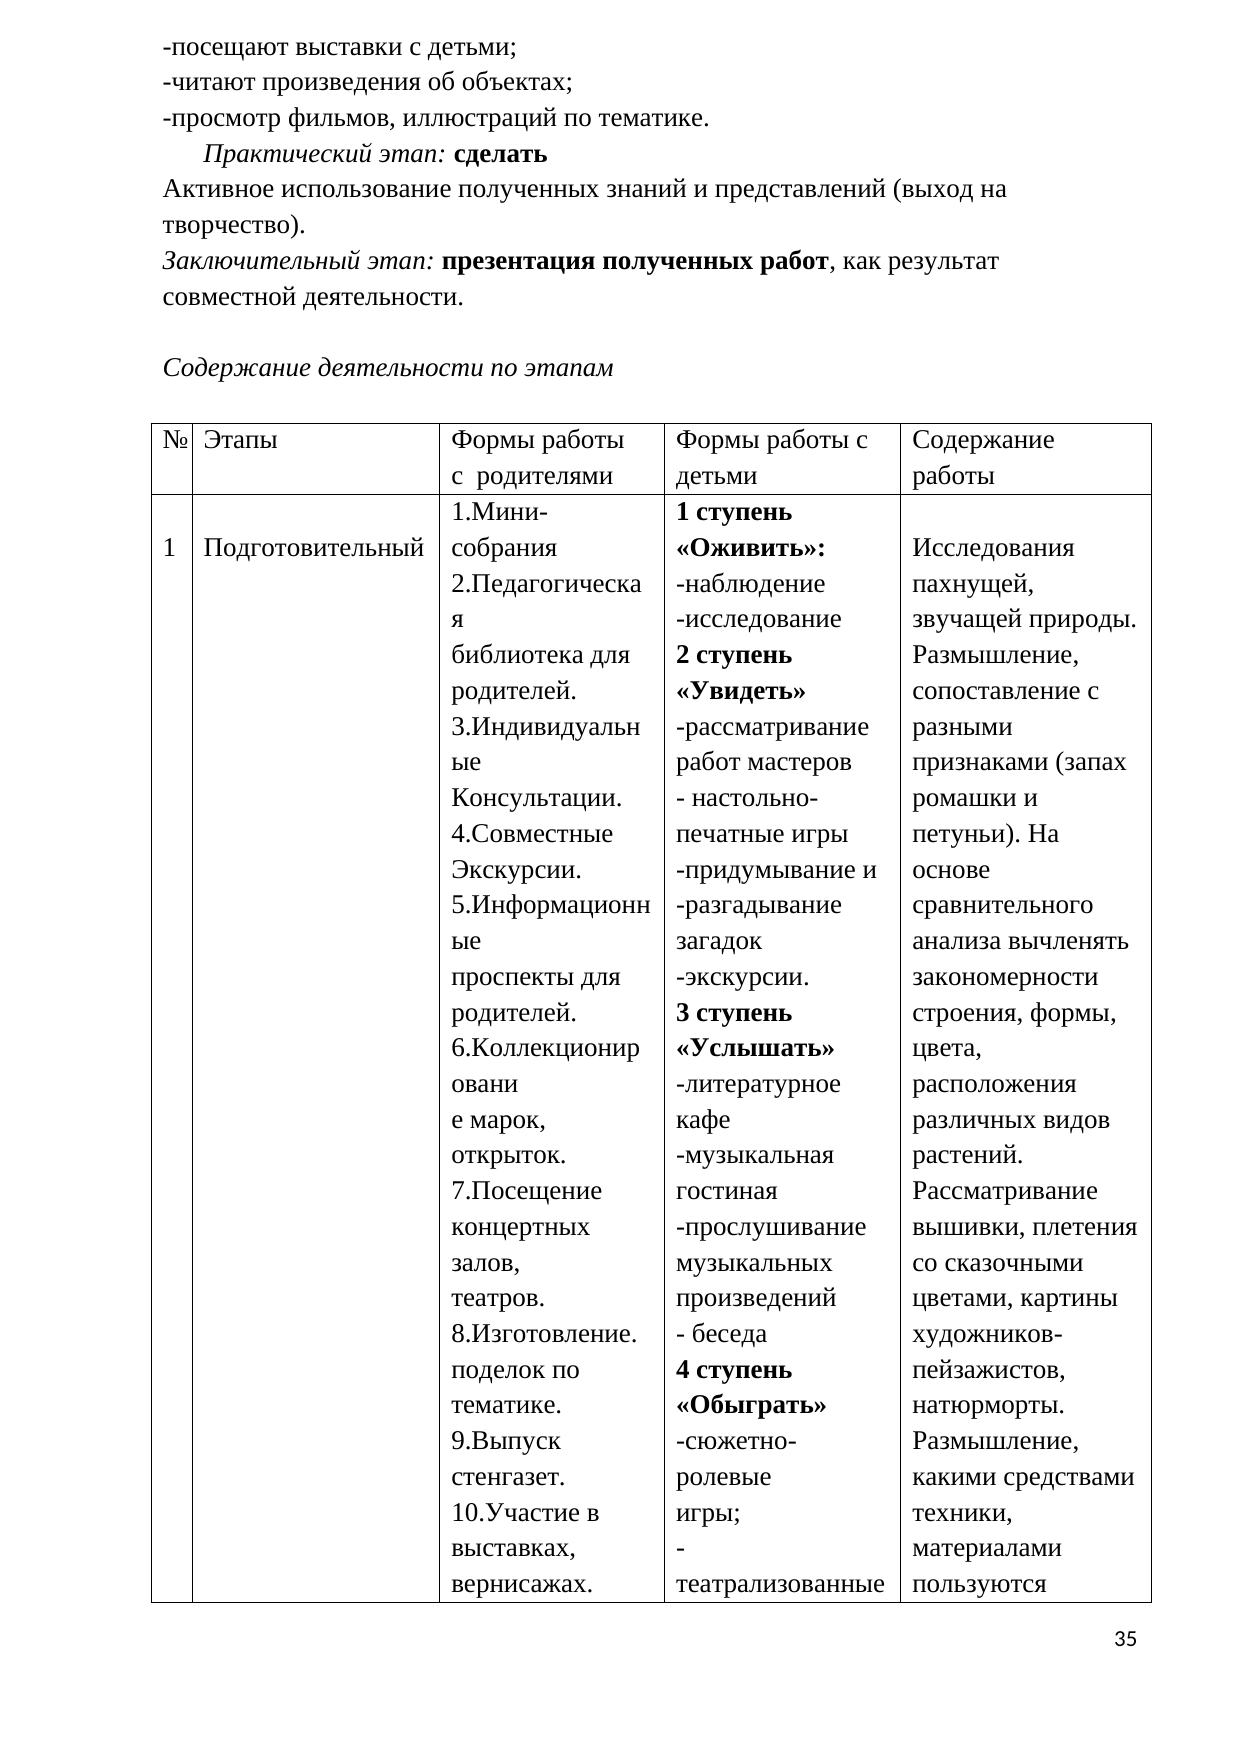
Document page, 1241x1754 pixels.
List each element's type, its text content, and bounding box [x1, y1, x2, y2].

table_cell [440, 495, 664, 1602]
text -посещают выставки с детьми; [162, 29, 1137, 61]
table_header Формы работы с детьми [665, 424, 900, 494]
text -читают произведения об объектах; [162, 65, 1137, 96]
text Содержание деятельности по этапам [162, 351, 1137, 382]
text Активное использование полученных знаний и представлений (выход на творчество). [162, 172, 1137, 239]
table_cell 1 [152, 495, 192, 1602]
table_cell Подготовительный [193, 495, 439, 1602]
table_header Этапы [193, 424, 439, 494]
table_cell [665, 495, 900, 1602]
text совместной деятельности. [162, 280, 1137, 311]
text Заключительный этап: презентация полученных работ, как результат [162, 244, 1137, 275]
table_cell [901, 495, 1151, 1602]
text Практический этап: сделать [162, 137, 1137, 168]
table_header № [152, 424, 192, 494]
table_header Содержание работы [901, 424, 1151, 494]
table_header Формы работы с родителями [440, 424, 664, 494]
text -просмотр фильмов, иллюстраций по тематике. [162, 101, 1137, 132]
